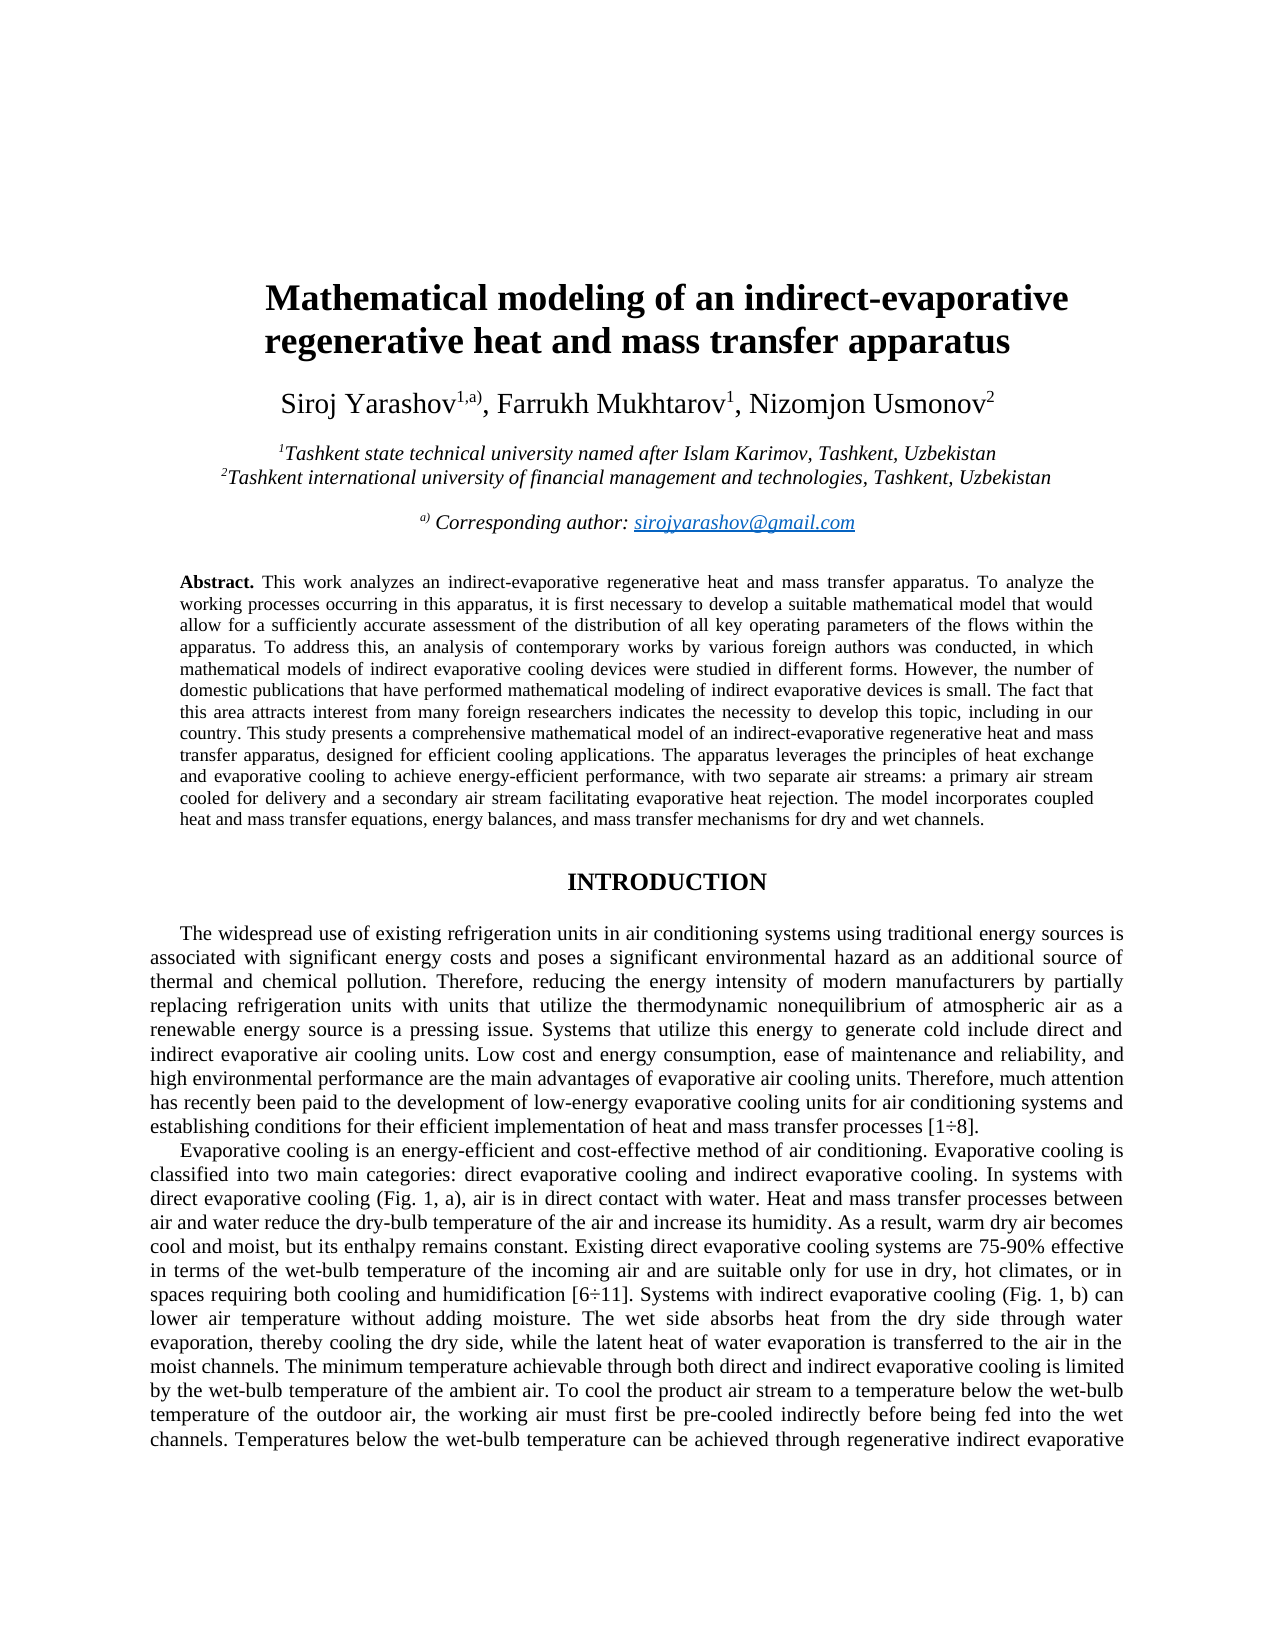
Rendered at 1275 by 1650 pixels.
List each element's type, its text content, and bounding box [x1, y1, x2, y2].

text 1Tashkent state technical university named after Islam Karimov, Tashkent, Uzbekistan [150, 441, 1125, 465]
text The widespread use of existing refrigeration units in air conditioning systems using traditional energy sources is associated with significant energy costs and poses a significant environmental hazard as an additional source of thermal and chemical pollution. Therefore, reducing the energy intensity of modern manufacturers by partially replacing refrigeration units with units that utilize the thermodynamic nonequilibrium of atmospheric air as a renewable energy source is a pressing issue. Systems that utilize this energy to generate cold include direct and indirect evaporative air cooling units. Low cost and energy consumption, ease of maintenance and reliability, and high environmental performance are the main advantages of evaporative air cooling units. Therefore, much attention has recently been paid to the development of low-energy evaporative cooling units for air conditioning systems and establishing conditions for their efficient implementation of heat and mass transfer processes [1÷8]. [150, 921, 1125, 1138]
text a) Corresponding author: sirojyarashov@gmail.com [150, 509, 1125, 534]
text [150, 1138, 1125, 1451]
text Mathematical modeling of an indirect-evaporative regenerative heat and mass transfer apparatus [150, 275, 1125, 361]
text Siroj Yarashov1,a), Farrukh Mukhtarov1, Nizomjon Usmonov2 [150, 386, 1125, 420]
text Abstract. This work analyzes an indirect-evaporative regenerative heat and mass transfer apparatus. To analyze the working processes occurring in this apparatus, it is first necessary to develop a suitable mathematical model that would allow for a sufficiently accurate assessment of the distribution of all key operating parameters of the flows within the apparatus. To address this, an analysis of contemporary works by various foreign authors was conducted, in which mathematical models of indirect evaporative cooling devices were studied in different forms. However, the number of domestic publications that have performed mathematical modeling of indirect evaporative devices is small. The fact that this area attracts interest from many foreign researchers indicates the necessity to develop this topic, including in our country. This study presents a comprehensive mathematical model of an indirect-evaporative regenerative heat and mass transfer apparatus, designed for efficient cooling applications. The apparatus leverages the principles of heat exchange and evaporative cooling to achieve energy-efficient performance, with two separate air streams: a primary air stream cooled for delivery and a secondary air stream facilitating evaporative heat rejection. The model incorporates coupled heat and mass transfer equations, energy balances, and mass transfer mechanisms for dry and wet channels. [179, 571, 1095, 830]
text INTRODUCTION [150, 867, 1125, 896]
text 2Tashkent international university of financial management and technologies, Tashkent, Uzbekistan [150, 465, 1125, 489]
